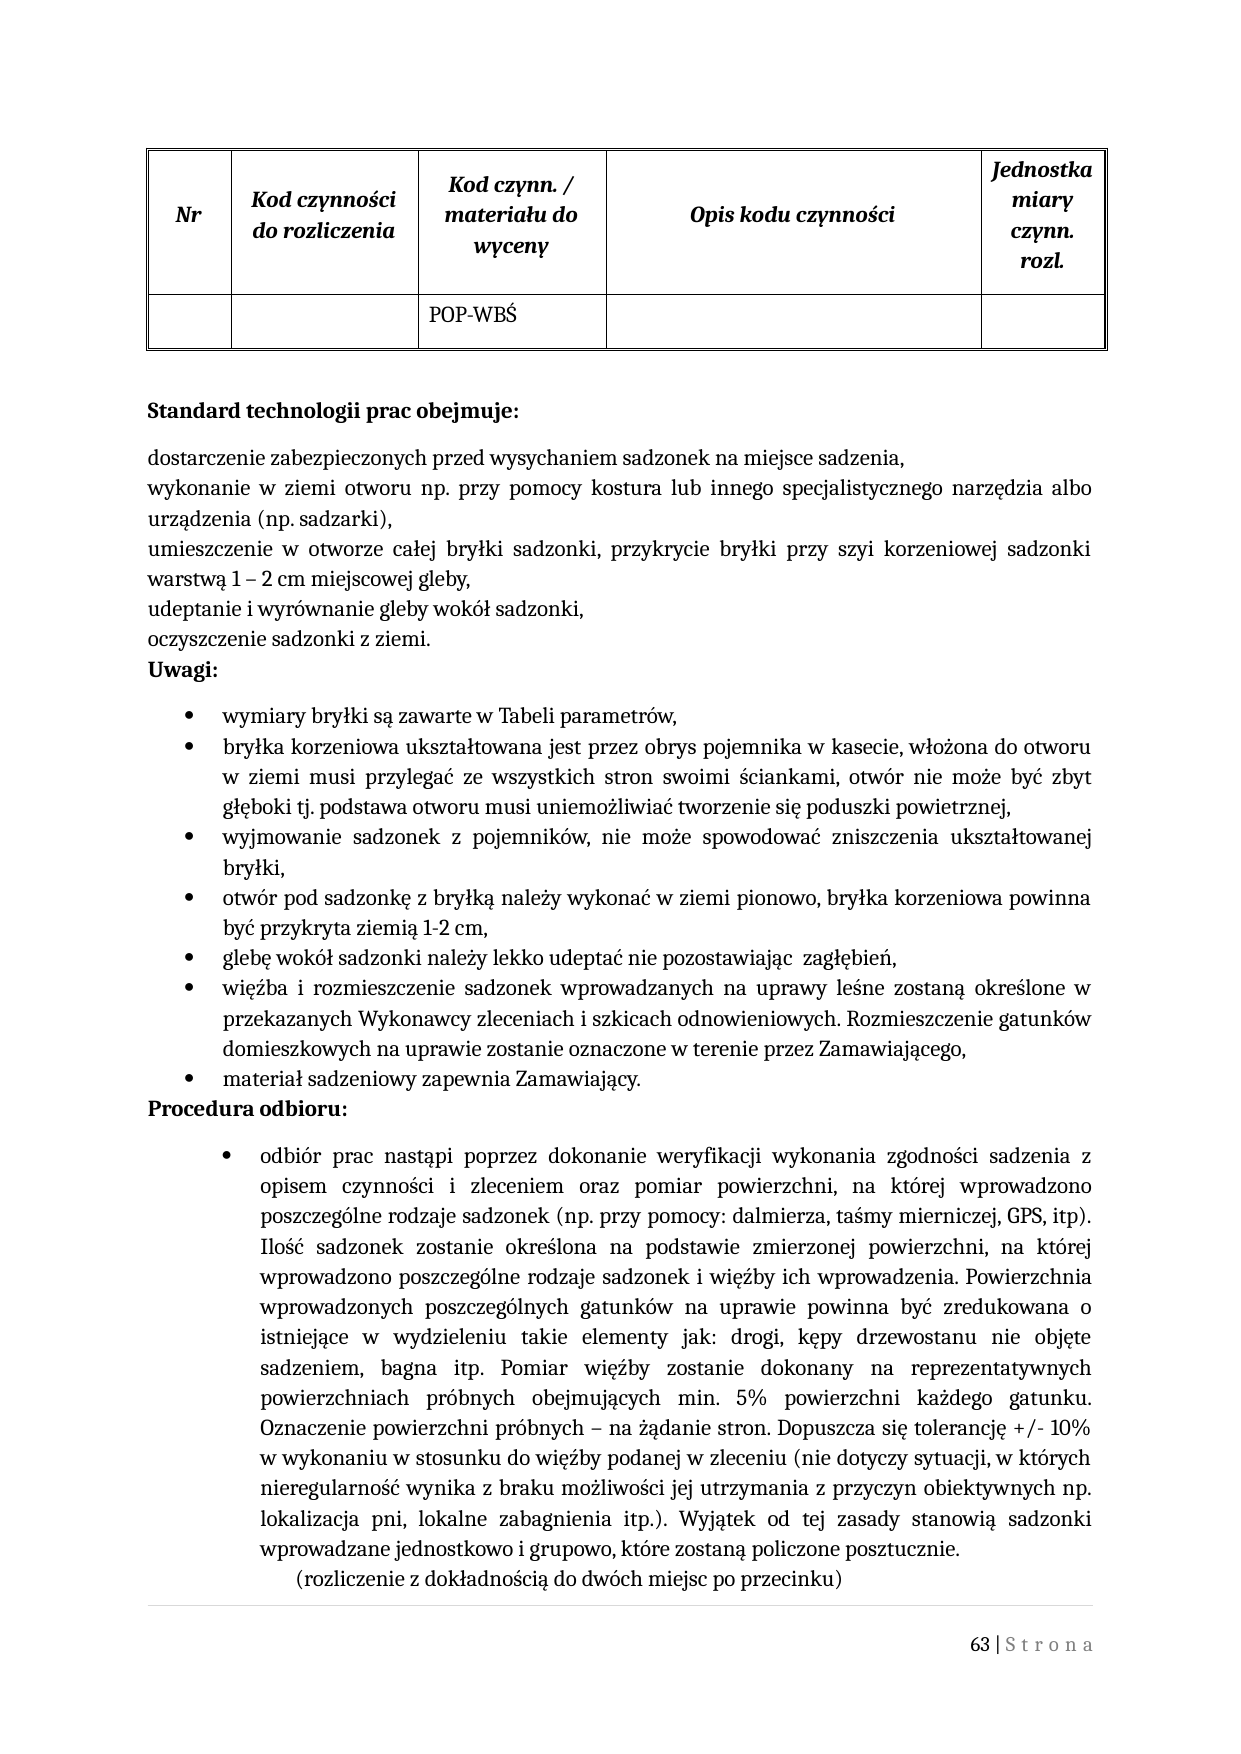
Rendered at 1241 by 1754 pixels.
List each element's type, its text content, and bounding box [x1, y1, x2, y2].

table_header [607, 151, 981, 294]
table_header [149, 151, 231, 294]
text umieszczenie w otworze całej bryłki sadzonki, przykrycie bryłki przy szyi korzeniowej sadzonki warstwą 1 – 2 cm miejscowej gleby, [148, 536, 1093, 592]
text Uwagi: [148, 656, 1093, 683]
text Standard technologii prac obejmuje: [148, 398, 1093, 424]
list odbiór prac nastąpi poprzez dokonanie weryfikacji wykonania zgodności sadzenia z opisem czynności i zleceniem oraz pomiar powierzchni, na której wprowadzono poszczególne rodzaje sadzonek (np. przy pomocy: dalmierza, taśmy mierniczej, GPS, itp). Ilość sadzonek zostanie określona na podstawie zmierzonej powierzchni, na której wprowadzono poszczególne rodzaje sadzonek i więźby ich wprowadzenia. Powierzchnia wprowadzonych poszczególnych gatunków na uprawie powinna być zredukowana o istniejące w wydzieleniu takie elementy jak: drogi, kępy drzewostanu nie objęte sadzeniem, bagna itp. Pomiar więźby zostanie dokonany na reprezentatywnych powierzchniach próbnych obejmujących min. 5% powierzchni każdego gatunku. Oznaczenie powierzchni próbnych – na żądanie stron. Dopuszcza się tolerancję +/- 10% w wykonaniu w stosunku do więźby podanej w zleceniu (nie dotyczy sytuacji, w których nieregularność wynika z braku możliwości jej utrzymania z przyczyn obiektywnych np. lokalizacja pni, lokalne zabagnienia itp.). Wyjątek od tej zasady stanowią sadzonki wprowadzane jednostkowo i grupowo, które zostaną policzone posztucznie. [223, 1143, 1093, 1562]
list wymiary bryłki są zawarte w Tabeli parametrów, [185, 703, 1093, 729]
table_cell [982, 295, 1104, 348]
list bryłka korzeniowa ukształtowana jest przez obrys pojemnika w kasecie, włożona do otworu w ziemi musi przylegać ze wszystkich stron swoimi ściankami, otwór nie może być zbyt głęboki tj. podstawa otworu musi uniemożliwiać tworzenie się poduszki powietrznej, [185, 733, 1093, 820]
text oczyszczenie sadzonki z ziemi. [148, 626, 1093, 652]
text Procedura odbioru: [148, 1096, 1093, 1122]
list więźba i rozmieszczenie sadzonek wprowadzanych na uprawy leśne zostaną określone w przekazanych Wykonawcy zleceniach i szkicach odnowieniowych. Rozmieszczenie gatunków domieszkowych na uprawie zostanie oznaczone w terenie przez Zamawiającego, [185, 975, 1093, 1062]
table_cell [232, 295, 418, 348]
list materiał sadzeniowy zapewnia Zamawiający. [185, 1066, 1093, 1092]
list otwór pod sadzonkę z bryłką należy wykonać w ziemi pionowo, bryłka korzeniowa powinna być przykryta ziemią 1-2 cm, [185, 884, 1093, 941]
text wykonanie w ziemi otworu np. przy pomocy kostura lub innego specjalistycznego narzędzia albo urządzenia (np. sadzarki), [148, 475, 1093, 532]
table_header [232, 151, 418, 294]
list glebę wokół sadzonki należy lekko udeptać nie pozostawiając zagłębień, [185, 945, 1093, 971]
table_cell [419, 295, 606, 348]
list wyjmowanie sadzonek z pojemników, nie może spowodować zniszczenia ukształtowanej bryłki, [185, 824, 1093, 881]
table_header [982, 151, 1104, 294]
text udeptanie i wyrównanie gleby wokół sadzonki, [148, 596, 1093, 622]
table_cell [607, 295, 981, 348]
text (rozliczenie z dokładnością do dwóch miejsc po przecinku) [148, 1566, 1093, 1592]
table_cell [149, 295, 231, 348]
text dostarczenie zabezpieczonych przed wysychaniem sadzonek na miejsce sadzenia, [148, 445, 1093, 471]
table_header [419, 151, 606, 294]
